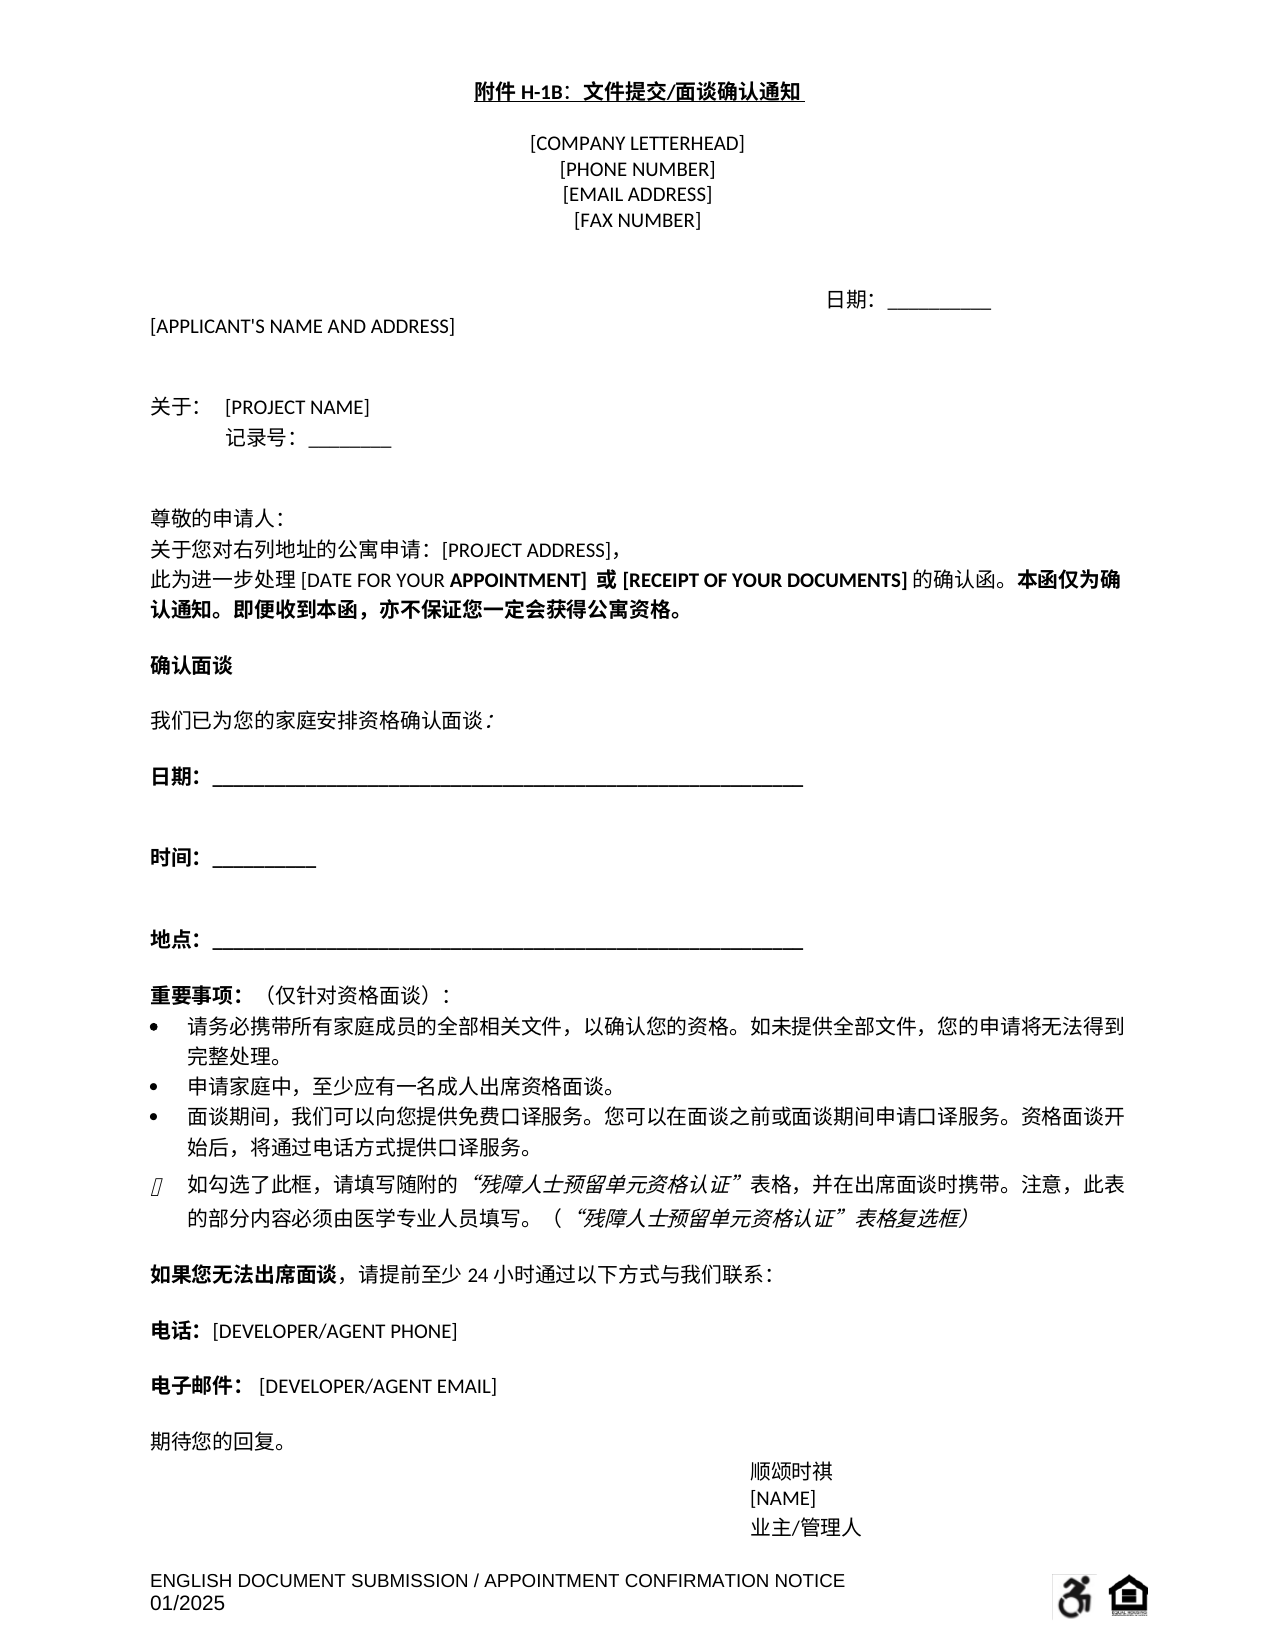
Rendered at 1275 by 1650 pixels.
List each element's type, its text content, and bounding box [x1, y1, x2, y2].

text 我们已为您的家庭安排资格确认面谈： [150, 704, 1125, 735]
text 期待您的回复。 [150, 1425, 1125, 1455]
list 请务必携带所有家庭成员的全部相关文件，以确认您的资格。如未提供全部文件，您的申请将无法得到完整处理。 [150, 1010, 1125, 1070]
text 时间：__________ [150, 841, 1125, 871]
text 顺颂时祺 [150, 1455, 1125, 1486]
text 此为进一步处理 [DATE FOR YOUR APPOINTMENT] 或 [RECEIPT OF YOUR DOCUMENTS] 的确认函。本函仅为确认通知。即便收到本函，亦不保证您一定会获得公寓资格。 [150, 563, 1125, 623]
text [NAME] [750, 1486, 1125, 1511]
text [EMAIL ADDRESS] [150, 181, 1125, 207]
text [APPLICANT'S NAME AND ADDRESS] [150, 313, 1125, 339]
text [COMPANY LETTERHEAD] [150, 131, 1125, 156]
text 记录号：________ [150, 421, 1125, 451]
picture [1107, 1573, 1148, 1613]
text 日期：_________________________________________________________ [150, 760, 1125, 790]
text [FAX NUMBER] [150, 207, 1125, 232]
text 地点：_________________________________________________________ [150, 923, 1125, 953]
text 重要事项：（仅针对资格面谈）： [150, 980, 1125, 1010]
text 关于： [PROJECT NAME] [150, 391, 1125, 421]
text [PHONE NUMBER] [150, 156, 1125, 181]
text 电话：[DEVELOPER/AGENT PHONE] [150, 1314, 1125, 1344]
text 尊敬的申请人： [150, 503, 1125, 533]
list 面谈期间，我们可以向您提供免费口译服务。您可以在面谈之前或面谈期间申请口译服务。资格面谈开始后，将通过电话方式提供口译服务。 [150, 1101, 1125, 1161]
text 日期：__________ [225, 283, 1125, 313]
list 申请家庭中，至少应有一名成人出席资格面谈。 [150, 1070, 1125, 1101]
text 如果您无法出席面谈，请提前至少 24 小时通过以下方式与我们联系： [150, 1258, 1125, 1288]
text 电子邮件： [DEVELOPER/AGENT EMAIL] [150, 1369, 1125, 1400]
picture [1051, 1573, 1098, 1621]
text 关于您对右列地址的公寓申请：[PROJECT ADDRESS]， [150, 533, 1125, 563]
text 确认面谈 [150, 649, 1125, 679]
list 如勾选了此框，请填写随附的“残障人士预留单元资格认证”表格，并在出席面谈时携带。注意，此表的部分内容必须由医学专业人员填写。（“残障人士预留单元资格认证”表格复选框） [150, 1161, 1125, 1233]
text 业主/管理人 [150, 1511, 1125, 1541]
text 附件 H-1B：文件提交/面谈确认通知 [150, 75, 1125, 105]
